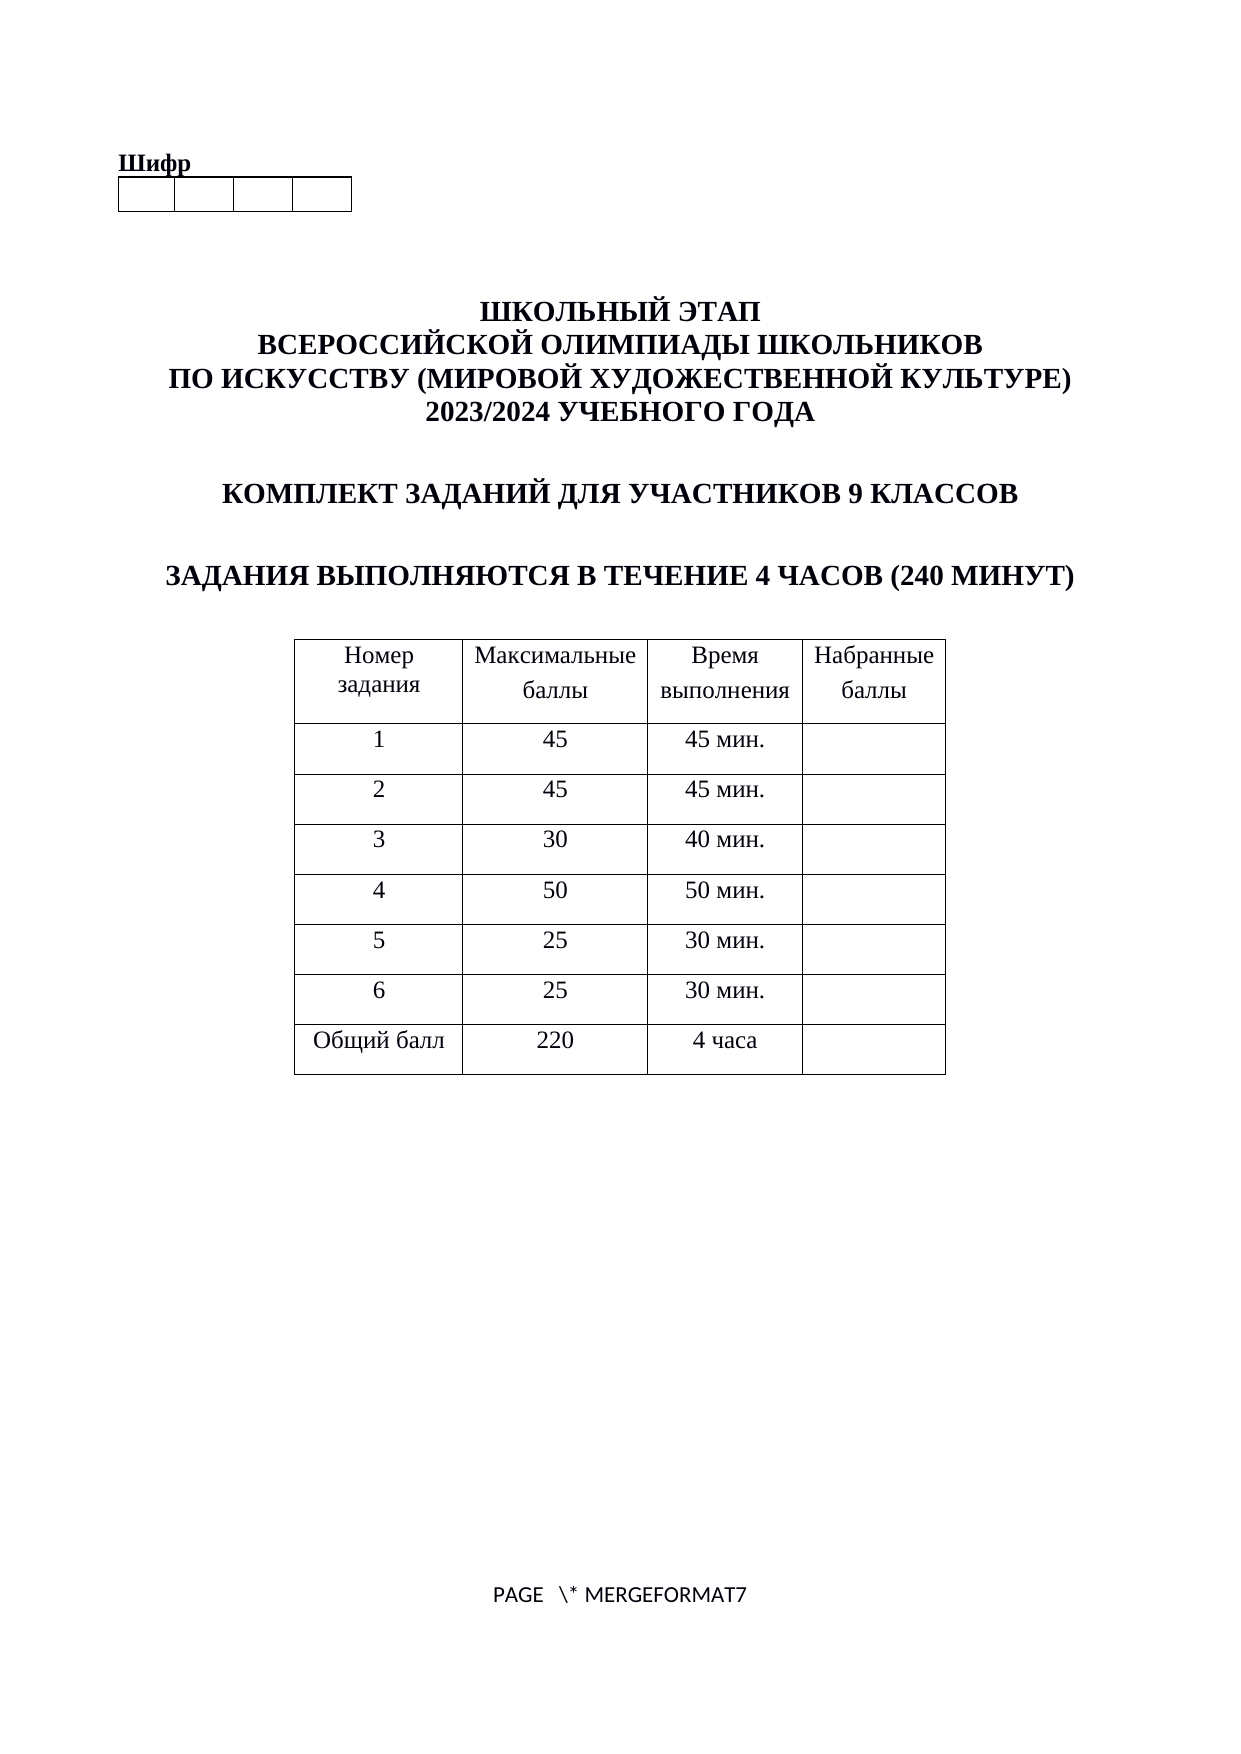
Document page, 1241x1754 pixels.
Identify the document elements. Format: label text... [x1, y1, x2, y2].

table_cell [803, 925, 945, 974]
table_cell 30 [463, 825, 647, 874]
text ПО ИСКУССТВУ (МИРОВОЙ ХУДОЖЕСТВЕННОЙ КУЛЬТУРЕ) [118, 361, 1122, 394]
table_cell [803, 1025, 945, 1074]
table_cell 1 [295, 724, 462, 773]
table_cell 4 часа [648, 1025, 802, 1074]
table_cell 45 мин. [648, 724, 802, 773]
text ШКОЛЬНЫЙ ЭТАП [118, 294, 1122, 327]
table_header [119, 178, 174, 211]
table_cell [803, 775, 945, 823]
table_cell 45 [463, 724, 647, 773]
table_cell 2 [295, 775, 462, 823]
text ВСЕРОССИЙСКОЙ ОЛИМПИАДЫ ШКОЛЬНИКОВ [118, 327, 1122, 361]
text ЗАДАНИЯ ВЫПОЛНЯЮТСЯ В ТЕЧЕНИЕ 4 ЧАСОВ (240 МИНУТ) [118, 558, 1122, 591]
table_cell 3 [295, 825, 462, 874]
text КОМПЛЕКТ ЗАДАНИЙ ДЛЯ УЧАСТНИКОВ 9 КЛАССОВ [118, 476, 1122, 509]
table_cell Общий балл [295, 1025, 462, 1074]
table_header Максимальные баллы [463, 640, 647, 723]
table_cell 220 [463, 1025, 647, 1074]
table_cell [803, 724, 945, 773]
table_cell [803, 875, 945, 924]
table_cell 45 [463, 775, 647, 823]
table_header Номер задания [295, 640, 462, 723]
table_cell 5 [295, 925, 462, 974]
table_header [234, 178, 292, 211]
table_cell 45 мин. [648, 775, 802, 823]
table_cell [803, 975, 945, 1024]
text Шифр [118, 148, 1122, 176]
table_cell 30 мин. [648, 925, 802, 974]
table_header Время выполнения [648, 640, 802, 723]
table_header [175, 178, 233, 211]
table_header Набранные баллы [803, 640, 945, 723]
text 2023/2024 УЧЕБНОГО ГОДА [118, 394, 1122, 428]
table_cell 50 [463, 875, 647, 924]
table_cell [803, 825, 945, 874]
table_cell 6 [295, 975, 462, 1024]
table_cell 30 мин. [648, 975, 802, 1024]
table_cell 40 мин. [648, 825, 802, 874]
table_cell 4 [295, 875, 462, 924]
table_cell 25 [463, 925, 647, 974]
table_cell 50 мин. [648, 875, 802, 924]
table_header [293, 178, 351, 211]
table_cell 25 [463, 975, 647, 1024]
